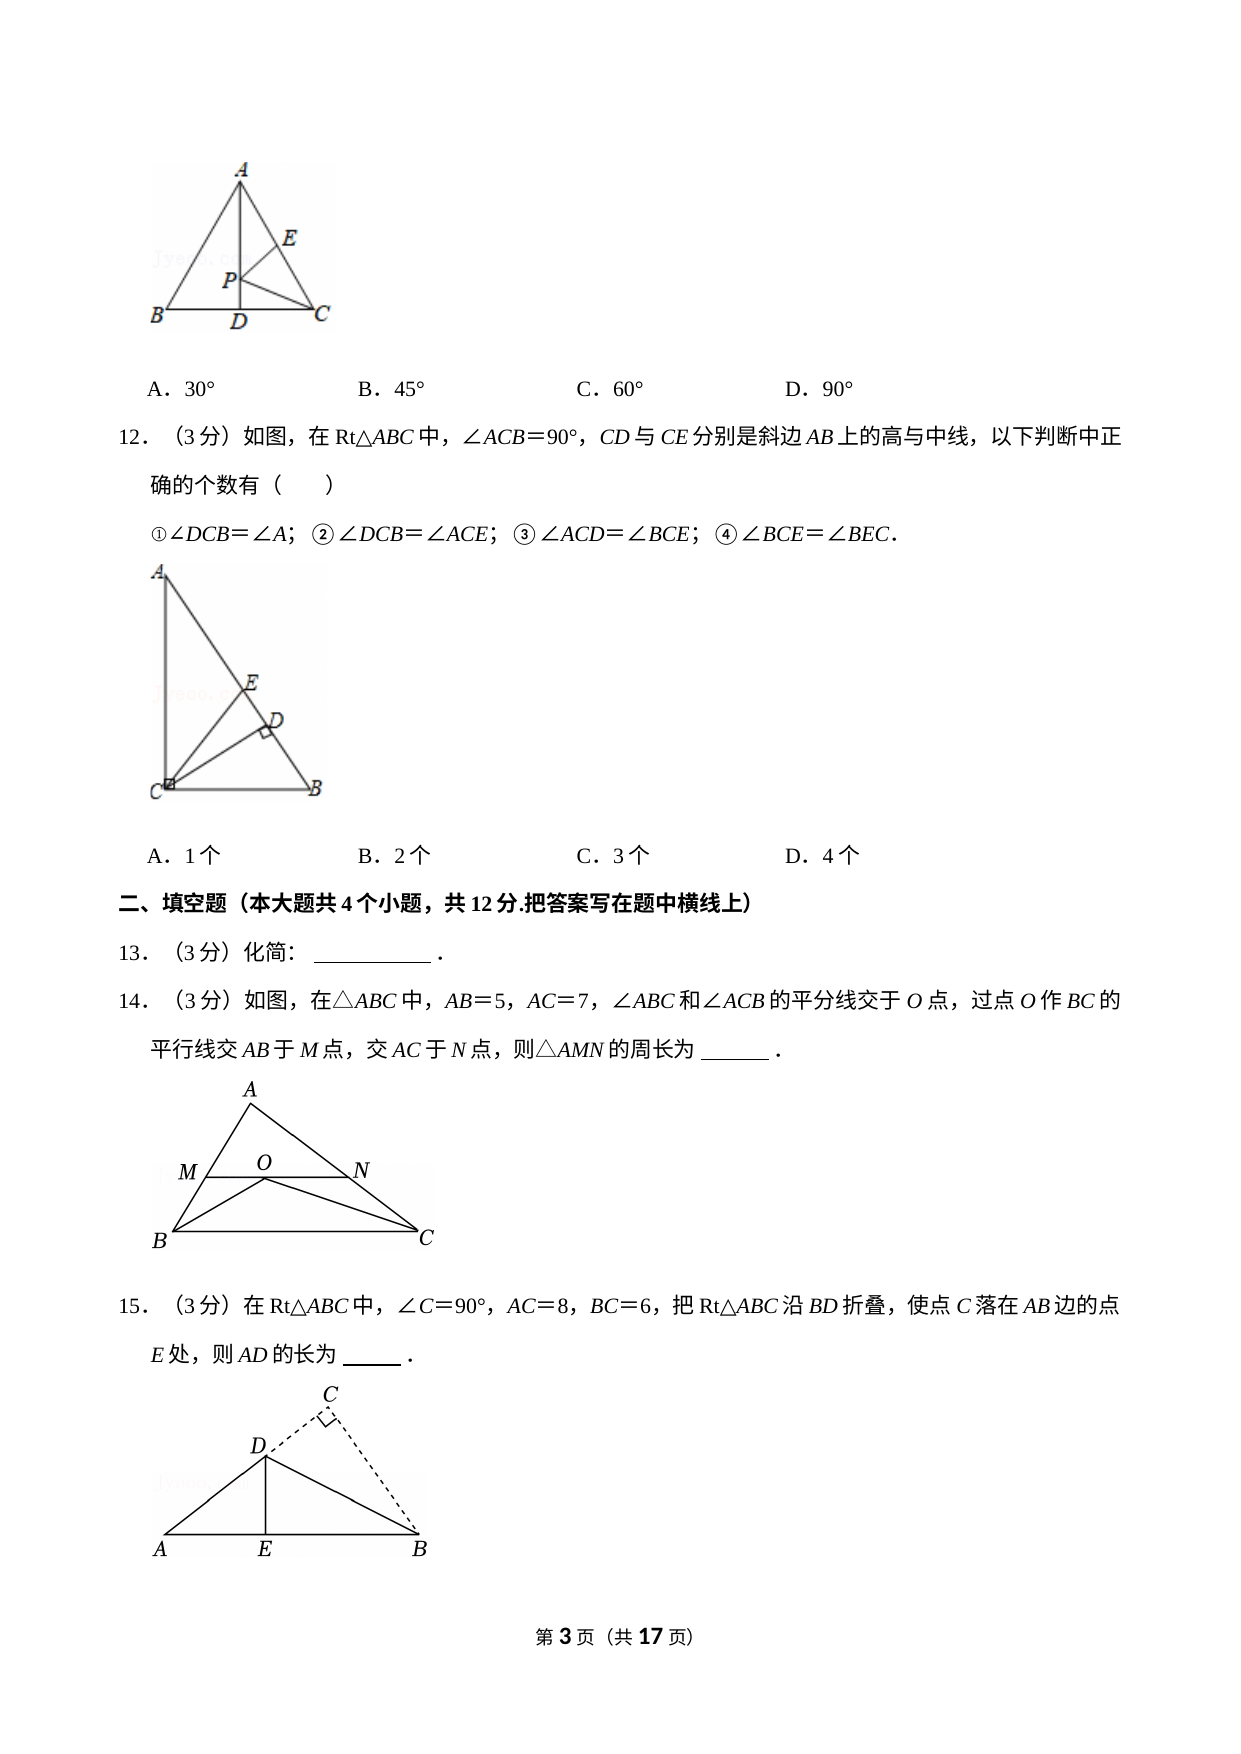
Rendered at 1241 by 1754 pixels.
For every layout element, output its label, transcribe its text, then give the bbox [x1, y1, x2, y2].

text A．30° B．45° C．60° D．90° [118, 370, 1122, 403]
text A．1个 B．2个 C．3个 D．4个 [118, 837, 1122, 870]
text 13．（3分）化简： ． [118, 934, 1122, 967]
text ①∠DCB＝∠A；②∠DCB＝∠ACE；③∠ACD＝∠BCE；④∠BCE＝∠BEC． [151, 516, 1122, 548]
text 二、填空题（本大题共4个小题，共12分.把答案写在题中横线上） [118, 886, 1122, 918]
text 14．（3分）如图，在△ABC中，AB＝5，AC＝7，∠ABC和∠ACB的平分线交于O点，过点O作BC的平行线交AB于M点，交AC于N点，则△AMN的周长为 ． [118, 982, 1122, 1064]
text 15．（3分）在Rt△ABC中，∠C＝90°，AC＝8，BC＝6，把Rt△ABC沿BD折叠，使点C落在AB边的点E处，则AD的长为 ． [118, 1288, 1122, 1369]
text 12．（3分）如图，在Rt△ABC中，∠ACB＝90°，CD与CE分别是斜边AB上的高与中线，以下判断中正确的个数有（ ） [118, 419, 1122, 500]
